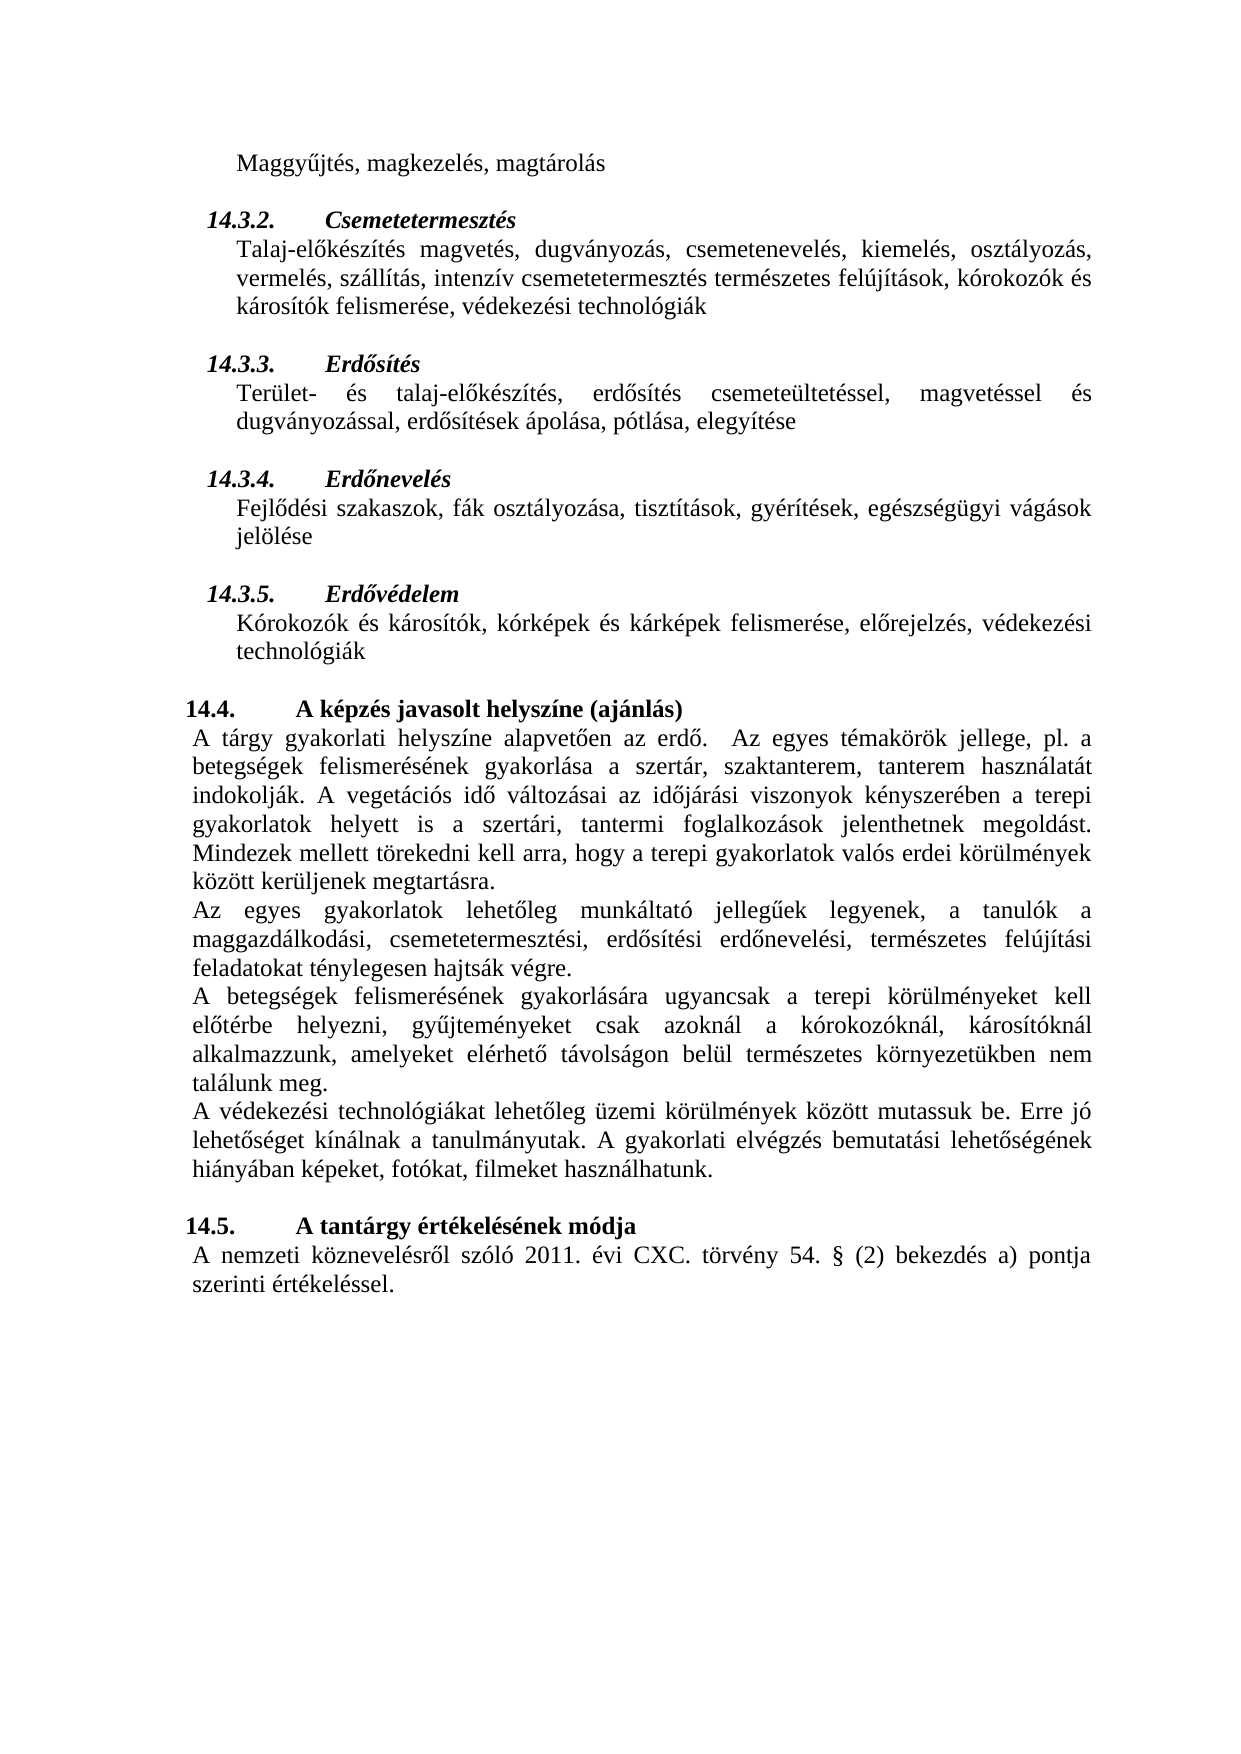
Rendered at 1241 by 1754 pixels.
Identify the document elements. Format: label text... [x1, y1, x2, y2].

text Maggyűjtés, magkezelés, magtárolás [236, 148, 1093, 176]
text A nemzeti köznevelésről szóló 2011. évi CXC. törvény 54. § (2) bekezdés a) pontja szerinti értékeléssel. [192, 1240, 1093, 1298]
list A tantárgy értékelésének módja [185, 1211, 1093, 1240]
text A tárgy gyakorlati helyszíne alapvetően az erdő. Az egyes témakörök jellege, pl. a betegségek felismerésének gyakorlása a szertár, szaktanterem, tanterem használatát indokolják. A vegetációs idő változásai az időjárási viszonyok kényszerében a terepi gyakorlatok helyett is a szertári, tantermi foglalkozások jelenthetnek megoldást. Mindezek mellett törekedni kell arra, hogy a terepi gyakorlatok valós erdei körülmények között kerüljenek megtartásra. [192, 723, 1093, 895]
list Erdőnevelés [207, 464, 1093, 493]
text Az egyes gyakorlatok lehetőleg munkáltató jellegűek legyenek, a tanulók a maggazdálkodási, csemetetermesztési, erdősítési erdőnevelési, természetes felújítási feladatokat ténylegesen hajtsák végre. [192, 895, 1093, 981]
list Erdősítés [207, 349, 1093, 378]
list Csemetetermesztés [207, 205, 1093, 234]
text A betegségek felismerésének gyakorlására ugyancsak a terepi körülményeket kell előtérbe helyezni, gyűjteményeket csak azoknál a kórokozóknál, károsítóknál alkalmazzunk, amelyeket elérhető távolságon belül természetes környezetükben nem találunk meg. [192, 981, 1093, 1096]
text Fejlődési szakaszok, fák osztályozása, tisztítások, gyérítések, egészségügyi vágások jelölése [236, 493, 1093, 550]
text Terület- és talaj-előkészítés, erdősítés csemeteültetéssel, magvetéssel és dugványozással, erdősítések ápolása, pótlása, elegyítése [236, 378, 1093, 435]
text A védekezési technológiákat lehetőleg üzemi körülmények között mutassuk be. Erre jó lehetőséget kínálnak a tanulmányutak. A gyakorlati elvégzés bemutatási lehetőségének hiányában képeket, fotókat, filmeket használhatunk. [192, 1096, 1093, 1183]
text Talaj-előkészítés magvetés, dugványozás, csemetenevelés, kiemelés, osztályozás, vermelés, szállítás, intenzív csemetetermesztés természetes felújítások, kórokozók és károsítók felismerése, védekezési technológiák [236, 234, 1093, 320]
list Erdővédelem [207, 579, 1093, 608]
list A képzés javasolt helyszíne (ajánlás) [185, 694, 1093, 723]
text Kórokozók és károsítók, kórképek és kárképek felismerése, előrejelzés, védekezési technológiák [236, 608, 1093, 665]
